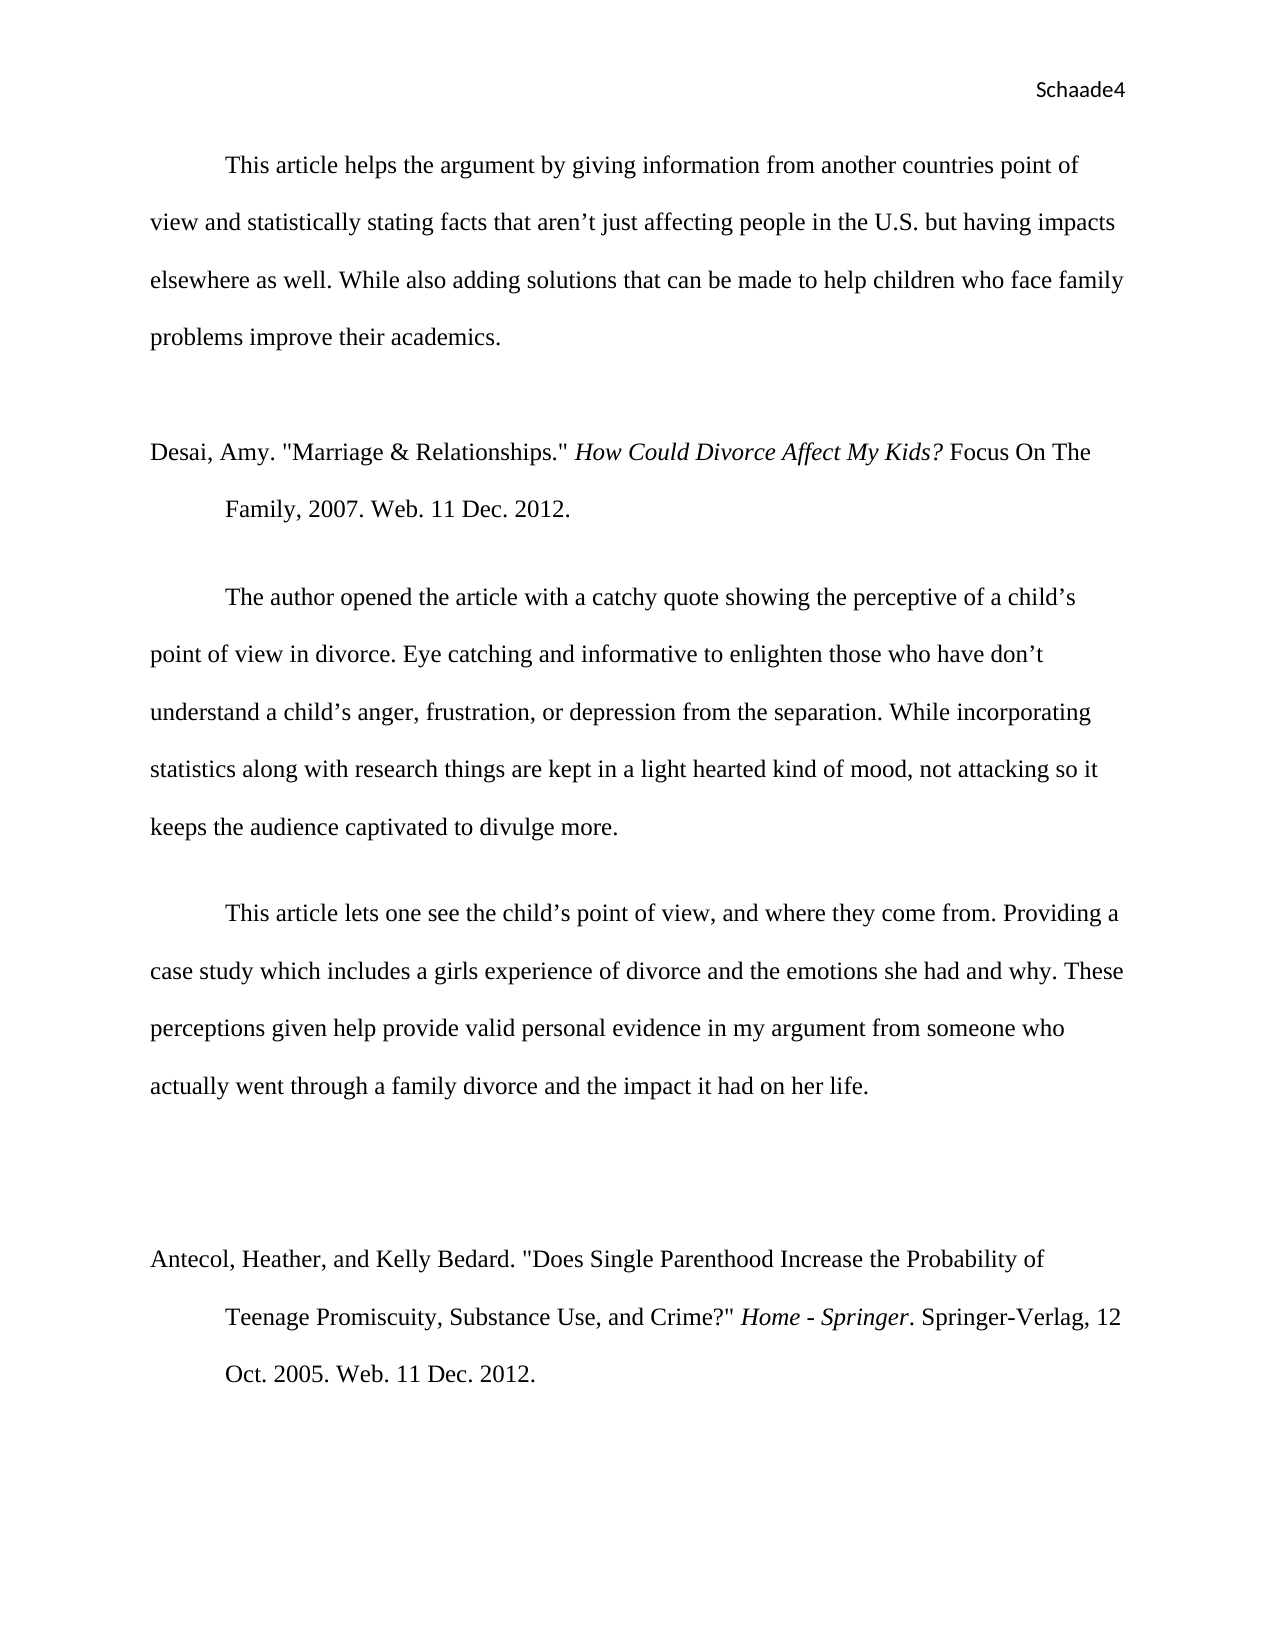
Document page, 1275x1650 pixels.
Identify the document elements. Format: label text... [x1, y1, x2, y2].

text This article lets one see the child’s point of view, and where they come from. Providing a case study which includes a girls experience of divorce and the emotions she had and why. These perceptions given help provide valid personal evidence in my argument from someone who actually went through a family divorce and the impact it had on her life. [150, 898, 1125, 1099]
text Desai, Amy. "Marriage & Relationships." How Could Divorce Affect My Kids? Focus On The Family, 2007. Web. 11 Dec. 2012. [150, 437, 1125, 523]
text Antecol, Heather, and Kelly Bedard. "Does Single Parenthood Increase the Probability of Teenage Promiscuity, Substance Use, and Crime?" Home - Springer. Springer-Verlag, 12 Oct. 2005. Web. 11 Dec. 2012. [150, 1244, 1125, 1388]
text This article helps the argument by giving information from another countries point of view and statistically stating facts that aren’t just affecting people in the U.S. but having impacts elsewhere as well. While also adding solutions that can be made to help children who face family problems improve their academics. [150, 150, 1125, 351]
text The author opened the article with a catchy quote showing the perceptive of a child’s point of view in divorce. Eye catching and informative to enlighten those who have don’t understand a child’s anger, frustration, or depression from the separation. While incorporating statistics along with research things are kept in a light hearted kind of mood, not attacking so it keeps the audience captivated to divulge more. [150, 582, 1125, 840]
